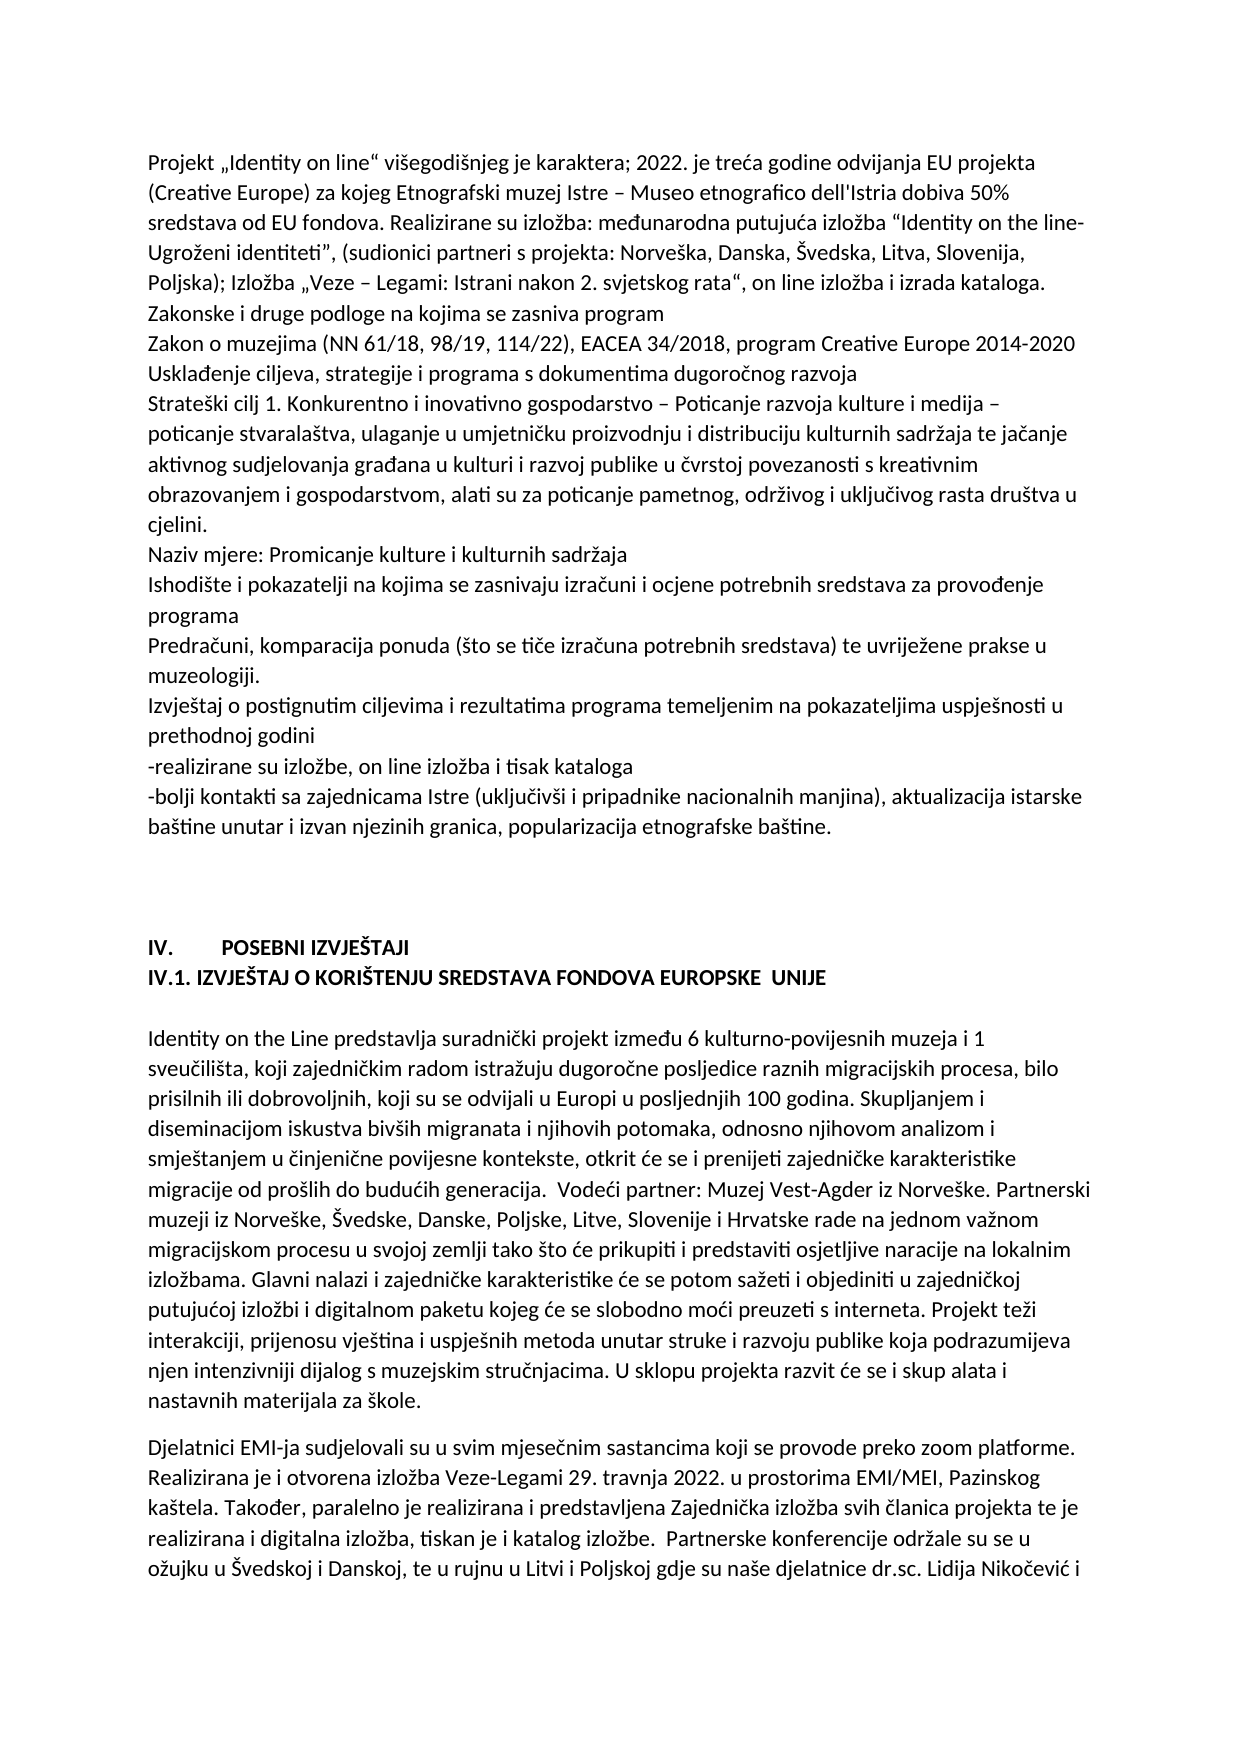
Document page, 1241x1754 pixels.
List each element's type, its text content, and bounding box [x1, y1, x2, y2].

text Zakon o muzejima (NN 61/18, 98/19, 114/22), EACEA 34/2018, program Creative Europe 2014-2020 [148, 329, 1093, 357]
text Izvještaj o postignutim ciljevima i rezultatima programa temeljenim na pokazateljima uspješnosti u prethodnoj godini [148, 691, 1093, 749]
text Ishodište i pokazatelji na kojima se zasnivaju izračuni i ocjene potrebnih sredstava za provođenje programa [148, 571, 1093, 629]
text Projekt „Identity on line“ višegodišnjeg je karaktera; 2022. je treća godine odvijanja EU projekta (Creative Europe) za kojeg Etnografski muzej Istre – Museo etnografico dell'Istria dobiva 50% sredstava od EU fondova. Realizirane su izložba: međunarodna putujuća izložba “Identity on the line-Ugroženi identiteti”, (sudionici partneri s projekta: Norveška, Danska, Švedska, Litva, Slovenija, Poljska); Izložba „Veze – Legami: Istrani nakon 2. svjetskog rata“, on line izložba i izrada kataloga. [148, 148, 1093, 296]
text Usklađenje ciljeva, strategije i programa s dokumentima dugoročnog razvoja [148, 359, 1093, 387]
text Zakonske i druge podloge na kojima se zasniva program [148, 299, 1093, 327]
text -realizirane su izložbe, on line izložba i tisak kataloga [148, 752, 1093, 780]
text Strateški cilj 1. Konkurentno i inovativno gospodarstvo – Poticanje razvoja kulture i medija – poticanje stvaralaštva, ulaganje u umjetničku proizvodnju i distribuciju kulturnih sadržaja te jačanje aktivnog sudjelovanja građana u kulturi i razvoj publike u čvrstoj povezanosti s kreativnim obrazovanjem i gospodarstvom, alati su za poticanje pametnog, održivog i uključivog rasta društva u cjelini. [148, 389, 1093, 538]
text Identity on the Line predstavlja suradnički projekt između 6 kulturno-povijesnih muzeja i 1 sveučilišta, koji zajedničkim radom istražuju dugoročne posljedice raznih migracijskih procesa, bilo prisilnih ili dobrovoljnih, koji su se odvijali u Europi u posljednjih 100 godina. Skupljanjem i diseminacijom iskustva bivših migranata i njihovih potomaka, odnosno njihovom analizom i smještanjem u činjenične povijesne kontekste, otkrit će se i prenijeti zajedničke karakteristike migracije od prošlih do budućih generacija. Vodeći partner: Muzej Vest-Agder iz Norveške. Partnerski muzeji iz Norveške, Švedske, Danske, Poljske, Litve, Slovenije i Hrvatske rade na jednom važnom migracijskom procesu u svojoj zemlji tako što će prikupiti i predstaviti osjetljive naracije na lokalnim izložbama. Glavni nalazi i zajedničke karakteristike će se potom sažeti i objediniti u zajedničkoj putujućoj izložbi i digitalnom paketu kojeg će se slobodno moći preuzeti s interneta. Projekt teži interakciji, prijenosu vještina i uspješnih metoda unutar struke i razvoju publike koja podrazumijeva njen intenzivniji dijalog s muzejskim stručnjacima. U sklopu projekta razvit će se i skup alata i nastavnih materijala za škole. [148, 1024, 1093, 1414]
text Predračuni, komparacija ponuda (što se tiče izračuna potrebnih sredstava) te uvriježene prakse u muzeologiji. [148, 631, 1093, 689]
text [148, 1433, 1093, 1582]
text Naziv mjere: Promicanje kulture i kulturnih sadržaja [148, 540, 1093, 568]
text IV. POSEBNI IZVJEŠTAJI [148, 933, 1093, 961]
text -bolji kontakti sa zajednicama Istre (uključivši i pripadnike nacionalnih manjina), aktualizacija istarske baštine unutar i izvan njezinih granica, popularizacija etnografske baštine. [148, 782, 1093, 840]
text IV.1. IZVJEŠTAJ O KORIŠTENJU SREDSTAVA FONDOVA EUROPSKE UNIJE [148, 963, 1093, 991]
